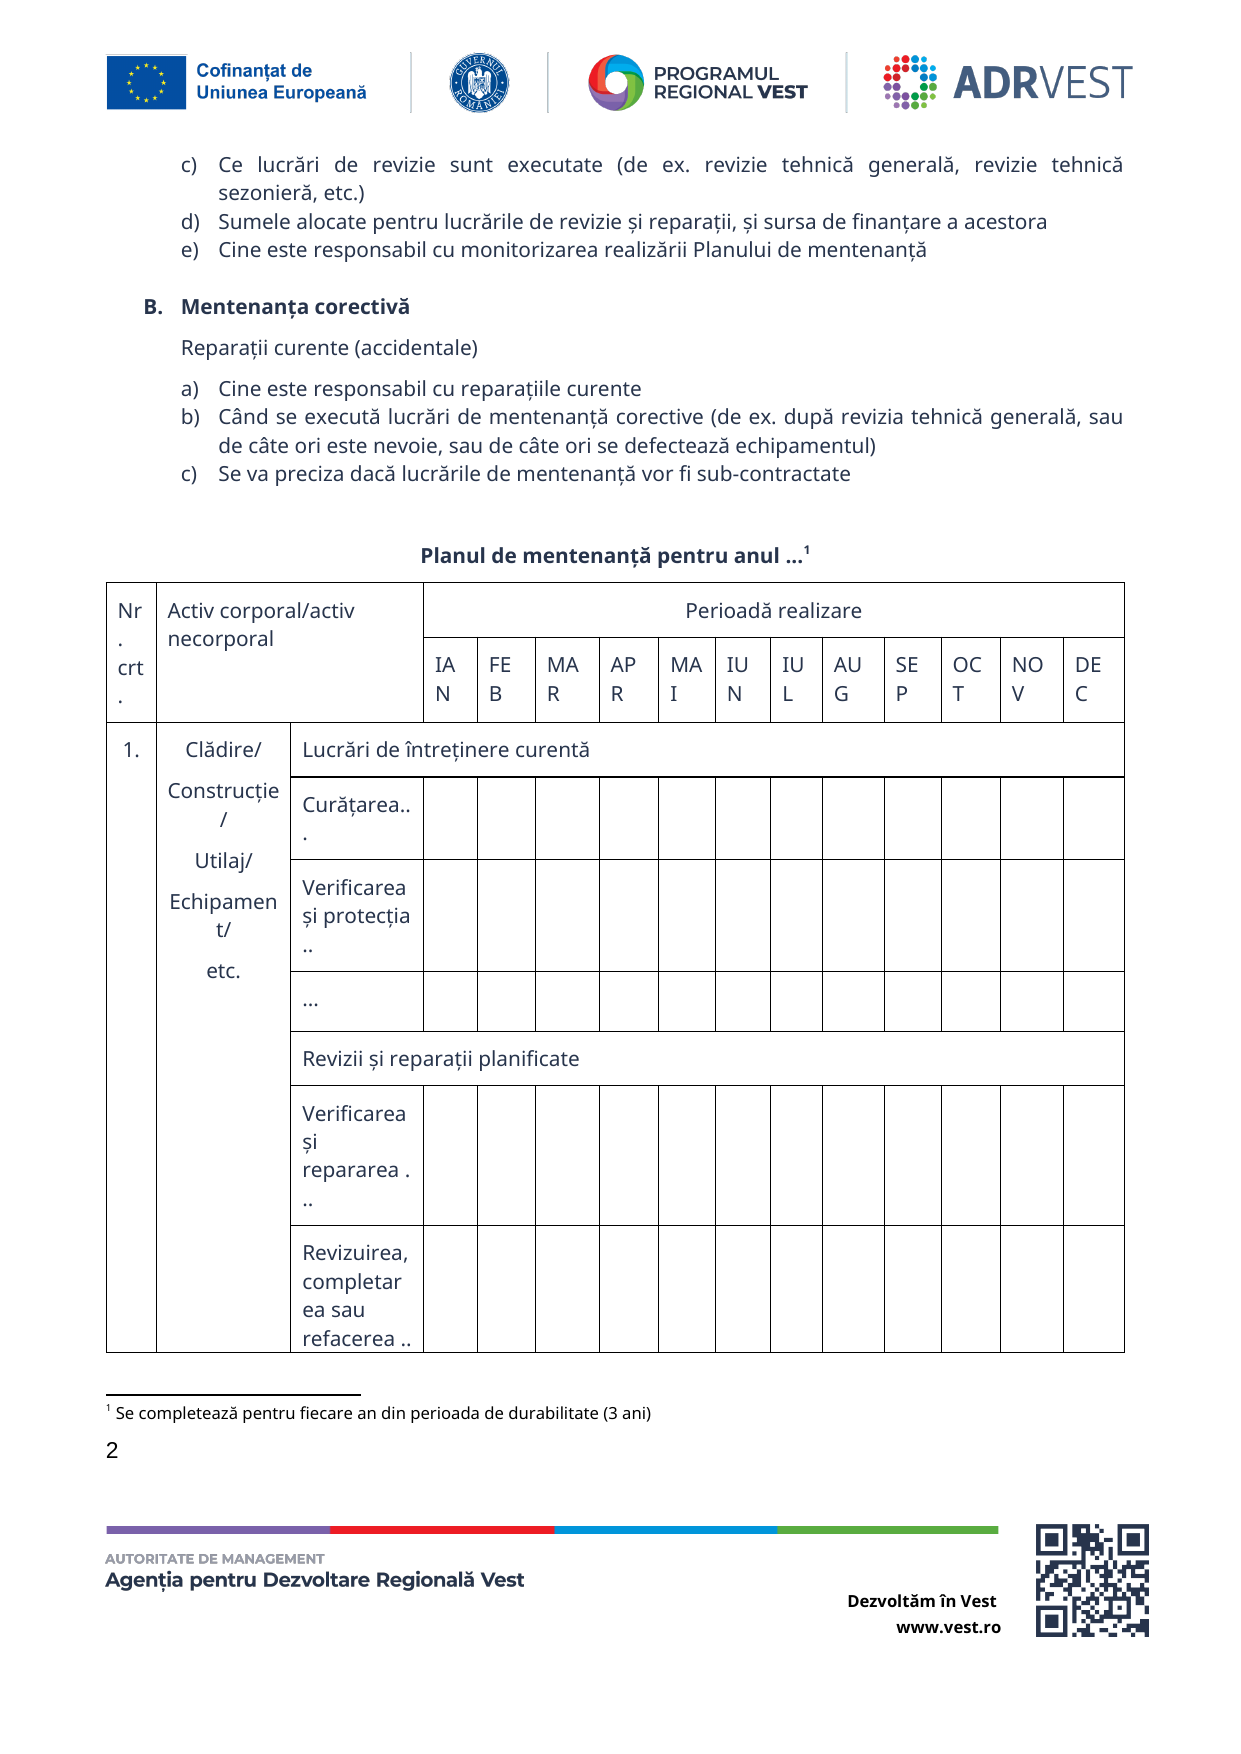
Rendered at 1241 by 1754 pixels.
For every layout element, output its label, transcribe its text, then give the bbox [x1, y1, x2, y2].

table_cell [478, 1086, 535, 1225]
table_cell [823, 972, 884, 1031]
text Planul de mentenanță pentru anul ... [106, 541, 1124, 570]
table_cell MAR [536, 638, 599, 722]
table_cell IAN [424, 638, 477, 722]
table_cell [823, 860, 884, 971]
table_cell [885, 1086, 941, 1225]
table_cell [536, 1226, 599, 1352]
table_cell [1001, 972, 1063, 1031]
list Când se execută lucrări de mentenanță corective (de ex. după revizia tehnică generală, sau de câte ori este nevoie, sau de câte ori se defectează echipamentul) [181, 402, 1124, 459]
table_cell [716, 1226, 770, 1352]
table_cell [536, 972, 599, 1031]
table_cell [478, 778, 535, 859]
table_cell [1064, 1226, 1124, 1352]
table_cell [659, 778, 715, 859]
table_cell [716, 860, 770, 971]
table_cell [424, 1226, 477, 1352]
table_cell Verificarea și repararea ... [291, 1086, 423, 1225]
table_cell [885, 1226, 941, 1352]
table_cell Curățarea... [291, 778, 423, 859]
table_cell [1001, 1086, 1063, 1225]
table_cell [478, 972, 535, 1031]
list Reparații curente (accidentale) [181, 333, 1124, 362]
table_cell [1064, 860, 1124, 971]
table_cell SEP [885, 638, 941, 722]
table_cell IUL [771, 638, 822, 722]
table_cell Lucrări de întreținere curentă [291, 723, 1124, 776]
table_cell [1001, 778, 1063, 859]
table_cell [823, 1086, 884, 1225]
table_cell [885, 778, 941, 859]
table_header Activ corporal/activ necorporal [157, 583, 423, 722]
table_cell [424, 972, 477, 1031]
table_cell Verificarea și protecția .. [291, 860, 423, 971]
table_cell [424, 860, 477, 971]
table_cell [536, 1086, 599, 1225]
table_header Perioadă realizare [424, 583, 1124, 637]
table_cell [600, 1226, 658, 1352]
list Sumele alocate pentru lucrările de revizie și reparații, și sursa de finanțare a acestora [181, 207, 1124, 235]
table_cell Revizii și reparații planificate [291, 1032, 1124, 1085]
table_cell [659, 860, 715, 971]
table_cell [659, 1226, 715, 1352]
table_cell [600, 778, 658, 859]
table_cell [771, 860, 822, 971]
table_cell [771, 778, 822, 859]
table_cell DEC [1064, 638, 1124, 722]
table_cell [659, 972, 715, 1031]
table_cell 1. [107, 723, 156, 1352]
table_cell [771, 1226, 822, 1352]
table_cell [424, 778, 477, 859]
table_cell [771, 972, 822, 1031]
list Cine este responsabil cu reparațiile curente [181, 374, 1124, 402]
picture [1027, 1515, 1158, 1646]
table_cell [1001, 860, 1063, 971]
table_cell AUG [823, 638, 884, 722]
table_cell [1064, 778, 1124, 859]
table_cell [600, 972, 658, 1031]
table_cell Clădire/ Construcție/ Utilaj/ Echipament/ etc. [157, 723, 290, 1352]
table_cell MAI [659, 638, 715, 722]
table_cell [771, 1086, 822, 1225]
table_cell [716, 778, 770, 859]
table_cell [600, 860, 658, 971]
table_cell [942, 1226, 1000, 1352]
table_cell [716, 972, 770, 1031]
table_cell [1001, 1226, 1063, 1352]
table_cell FEB [478, 638, 535, 722]
table_cell [600, 1086, 658, 1225]
list Se va preciza dacă lucrările de mentenanță vor fi sub-contractate [181, 459, 1124, 488]
picture [105, 52, 1133, 113]
table_cell [478, 860, 535, 971]
table_cell OCT [942, 638, 1000, 722]
table_cell [885, 860, 941, 971]
table_cell [536, 778, 599, 859]
table_cell NOV [1001, 638, 1063, 722]
table_cell [1064, 1086, 1124, 1225]
list Mentenanța corectivă [143, 292, 1124, 321]
table_cell [823, 778, 884, 859]
table_cell [942, 972, 1000, 1031]
table_cell Revizuirea, completarea sau refacerea ... [291, 1226, 423, 1352]
list Cine este responsabil cu monitorizarea realizării Planului de mentenanță [181, 235, 1124, 264]
table_cell [942, 1086, 1000, 1225]
table_cell [1064, 972, 1124, 1031]
table_cell [823, 1226, 884, 1352]
table_cell [659, 1086, 715, 1225]
table_cell ... [291, 972, 423, 1031]
table_cell [716, 1086, 770, 1225]
table_cell [478, 1226, 535, 1352]
table_cell [942, 778, 1000, 859]
table_cell [885, 972, 941, 1031]
table_cell IUN [716, 638, 770, 722]
table_header Nr. crt. [107, 583, 156, 722]
list Ce lucrări de revizie sunt executate (de ex. revizie tehnică generală, revizie tehnică sezonieră, etc.) [181, 150, 1124, 207]
table_cell [424, 1086, 477, 1225]
table_cell [536, 860, 599, 971]
table_cell APR [600, 638, 658, 722]
table_cell [942, 860, 1000, 971]
